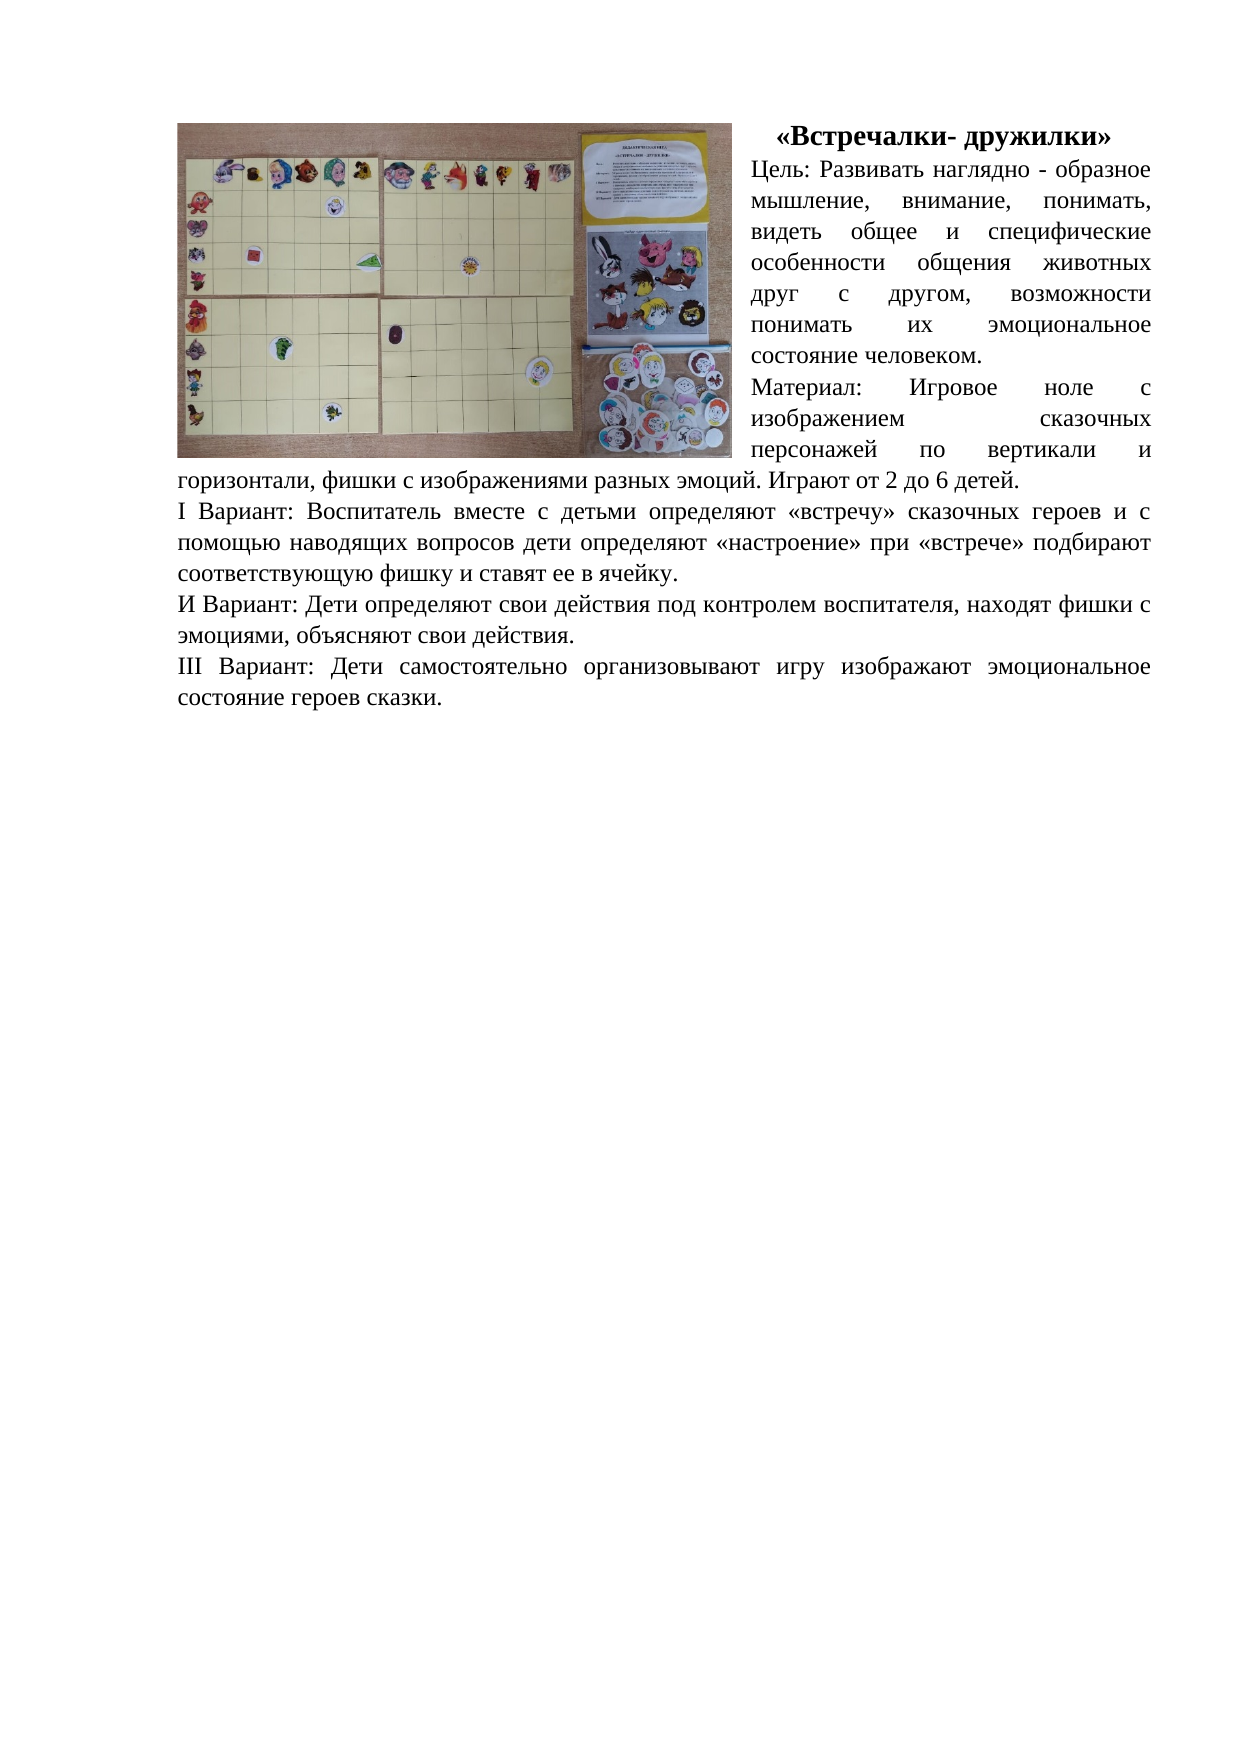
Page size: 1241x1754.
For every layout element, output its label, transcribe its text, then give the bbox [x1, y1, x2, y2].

text I Вариант: Воспитатель вместе с детьми определяют «встречу» сказочных героев и с помощью наводящих вопросов дети определяют «настроение» при «встрече» подбирают соответствующую фишку и ставят ее в ячейку. [177, 496, 1152, 587]
text «Встречалки- дружилки» [177, 118, 1152, 152]
text Цель: Развивать наглядно - образное мышление, внимание, понимать, видеть общее и специфические особенности общения животных друг с другом, возможности понимать их эмоциональное состояние человеком. [732, 154, 1152, 369]
text Материал: Игровое ноле с изображением сказочных персонажей по вертикали и горизонтали, фишки с изображениями разных эмоций. Играют от 2 до 6 детей. [177, 372, 1152, 493]
text И Вариант: Дети определяют свои действия под контролем воспитателя, находят фишки с эмоциями, объясняют свои действия. [177, 589, 1152, 649]
picture [177, 123, 732, 458]
text III Вариант: Дети самостоятельно организовывают игру изображают эмоциональное состояние героев сказки. [177, 651, 1152, 711]
